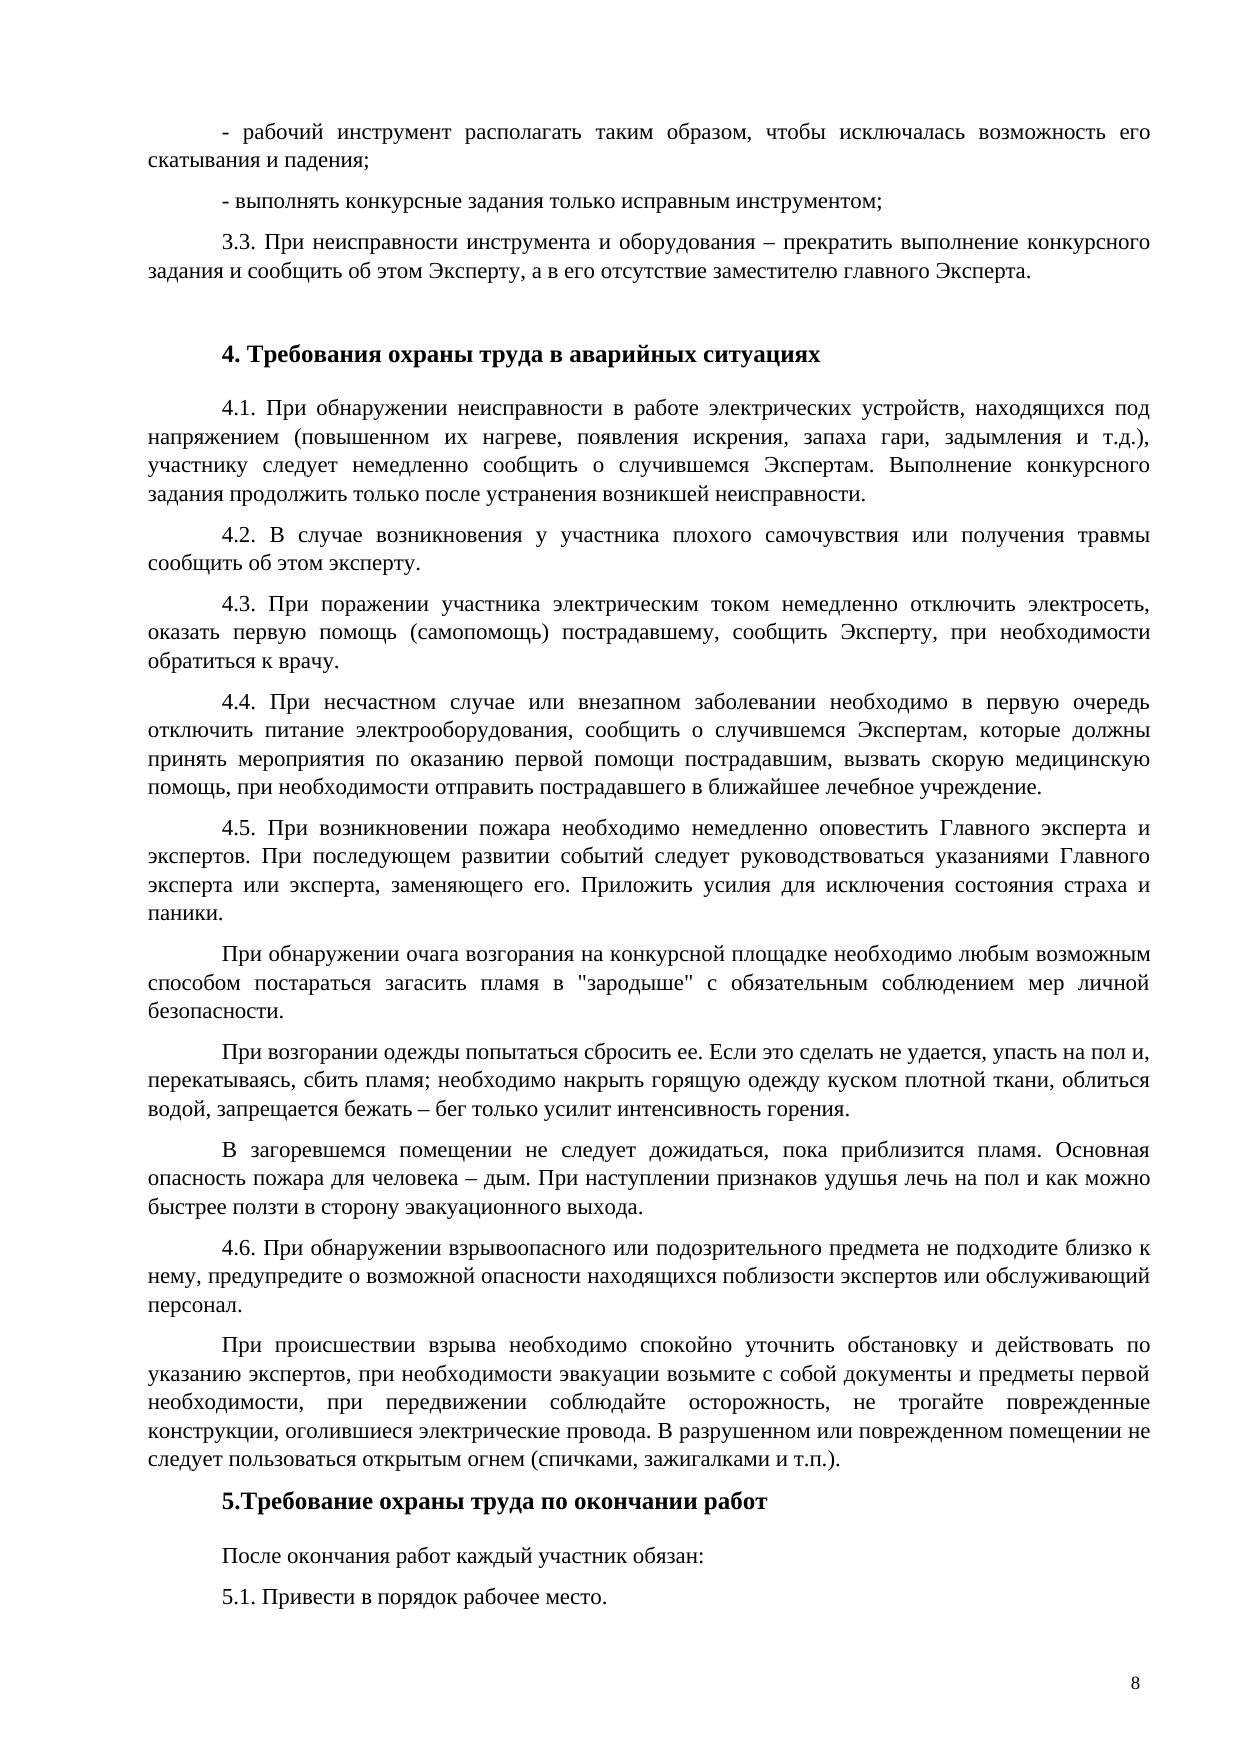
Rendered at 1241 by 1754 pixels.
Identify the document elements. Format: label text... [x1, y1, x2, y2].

subtitle 4. Требования охраны труда в аварийных ситуациях [148, 339, 1152, 367]
text 4.6. При обнаружении взрывоопасного или подозрительного предмета не подходите близко к нему, предупредите о возможной опасности находящихся поблизости экспертов или обслуживающий персонал. [148, 1234, 1152, 1317]
text 4.2. В случае возникновения у участника плохого самочувствия или получения травмы сообщить об этом эксперту. [148, 521, 1152, 575]
text В загоревшемся помещении не следует дожидаться, пока приблизится пламя. Основная опасность пожара для человека – дым. При наступлении признаков удушья лечь на пол и как можно быстрее ползти в сторону эвакуационного выхода. [148, 1136, 1152, 1219]
text - выполнять конкурсные задания только исправным инструментом; [148, 187, 1152, 214]
text При обнаружении очага возгорания на конкурсной площадке необходимо любым возможным способом постараться загасить пламя в "зародыше" с обязательным соблюдением мер личной безопасности. [148, 940, 1152, 1023]
text При происшествии взрыва необходимо спокойно уточнить обстановку и действовать по указанию экспертов, при необходимости эвакуации возьмите с собой документы и предметы первой необходимости, при передвижении соблюдайте осторожность, не трогайте поврежденные конструкции, оголившиеся электрические провода. В разрушенном или поврежденном помещении не следует пользоваться открытым огнем (спичками, зажигалками и т.п.). [148, 1332, 1152, 1472]
text 5.1. Привести в порядок рабочее место. [148, 1583, 1152, 1609]
text - рабочий инструмент располагать таким образом, чтобы исключалась возможность его скатывания и падения; [148, 118, 1152, 173]
text 4.3. При поражении участника электрическим током немедленно отключить электросеть, оказать первую помощь (самопомощь) пострадавшему, сообщить Эксперту, при необходимости обратиться к врачу. [148, 590, 1152, 673]
text 4.1. При обнаружении неисправности в работе электрических устройств, находящихся под напряжением (повышенном их нагреве, появления искрения, запаха гари, задымления и т.д.), участнику следует немедленно сообщить о случившемся Экспертам. Выполнение конкурсного задания продолжить только после устранения возникшей неисправности. [148, 394, 1152, 506]
text После окончания работ каждый участник обязан: [148, 1542, 1152, 1568]
text 4.4. При несчастном случае или внезапном заболевании необходимо в первую очередь отключить питание электрооборудования, сообщить о случившемся Экспертам, которые должны принять мероприятия по оказанию первой помощи пострадавшим, вызвать скорую медицинскую помощь, при необходимости отправить пострадавшего в ближайшее лечебное учреждение. [148, 688, 1152, 799]
subtitle 5.Требование охраны труда по окончании работ [148, 1486, 1152, 1515]
text При возгорании одежды попытаться сбросить ее. Если это сделать не удается, упасть на пол и, перекатываясь, сбить пламя; необходимо накрыть горящую одежду куском плотной ткани, облиться водой, запрещается бежать – бег только усилит интенсивность горения. [148, 1038, 1152, 1121]
text 4.5. При возникновении пожара необходимо немедленно оповестить Главного эксперта и экспертов. При последующем развитии событий следует руководствоваться указаниями Главного эксперта или эксперта, заменяющего его. Приложить усилия для исключения состояния страха и паники. [148, 814, 1152, 926]
text 3.3. При неисправности инструмента и оборудования – прекратить выполнение конкурсного задания и сообщить об этом Эксперту, а в его отсутствие заместителю главного Эксперта. [148, 228, 1152, 283]
